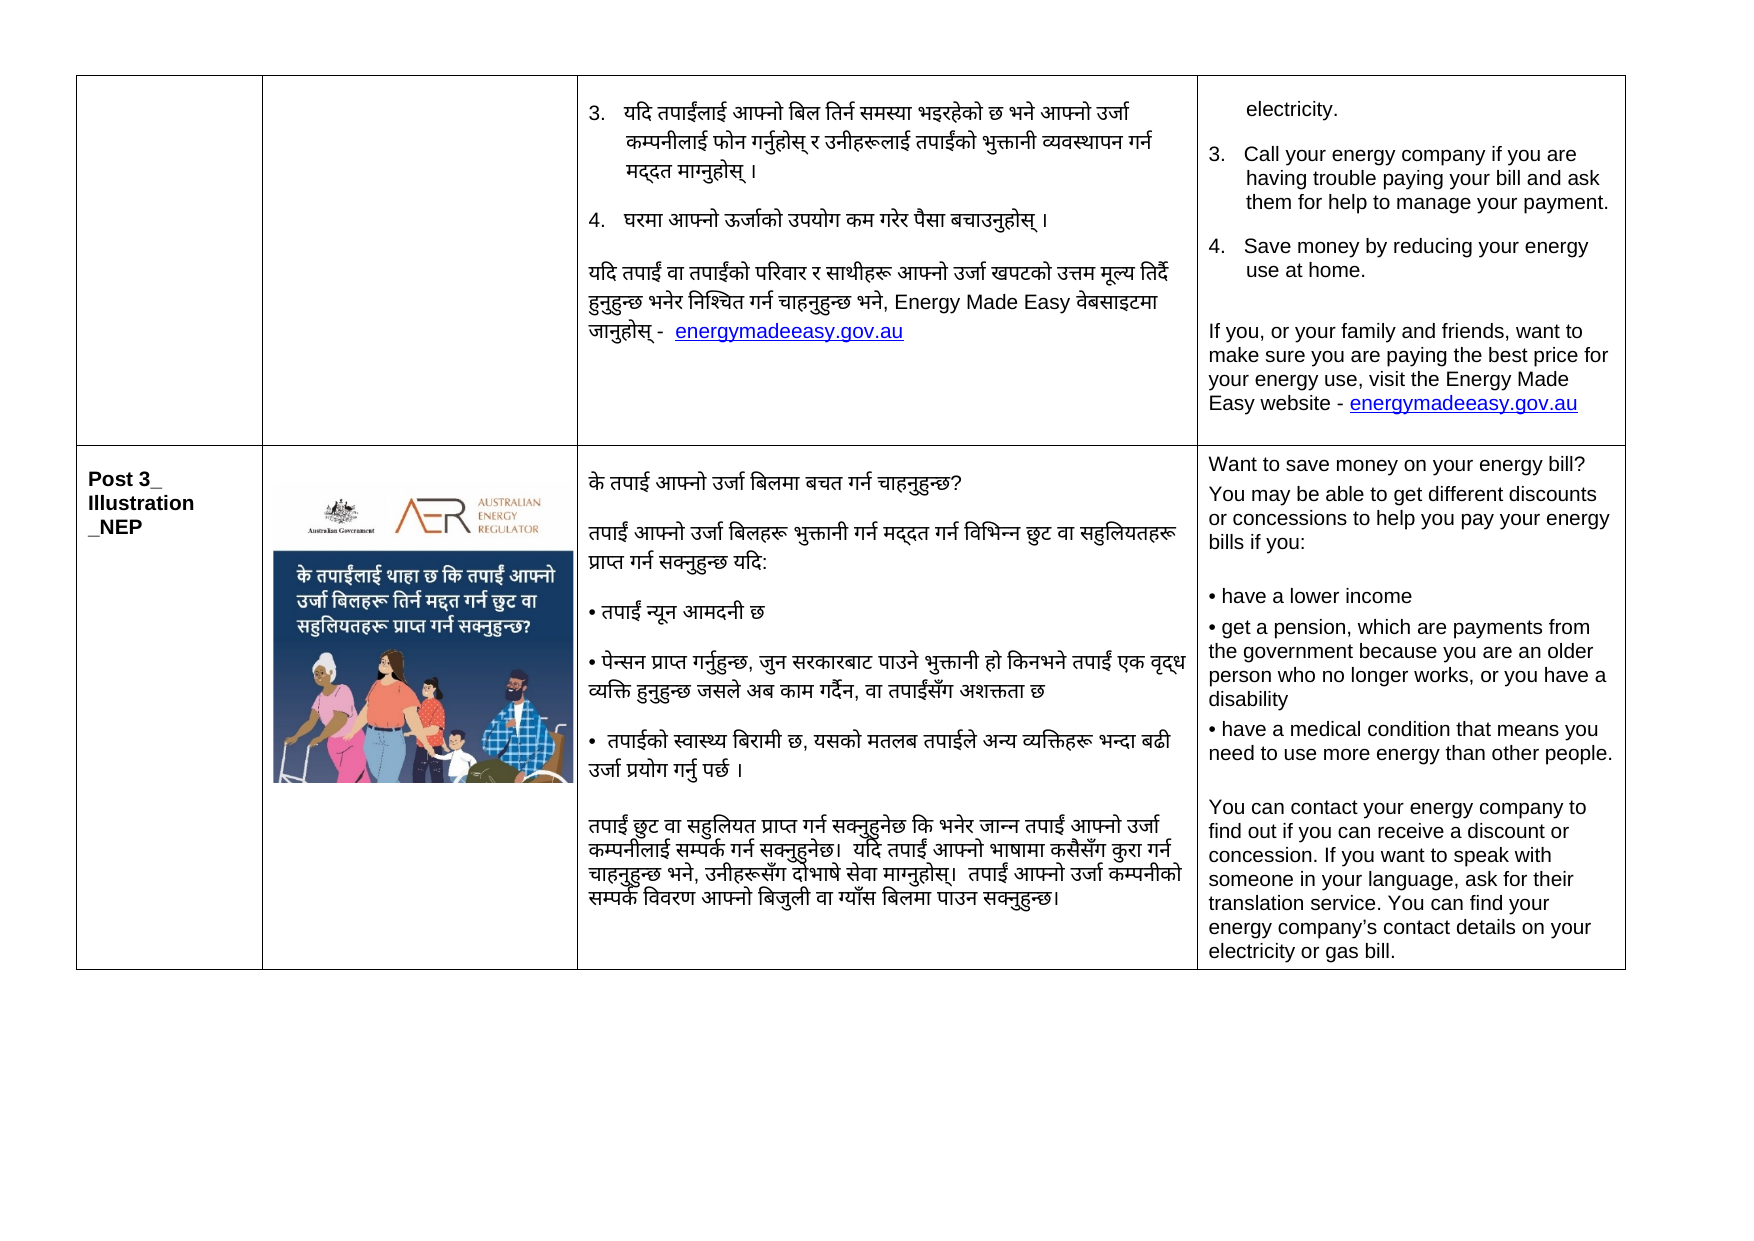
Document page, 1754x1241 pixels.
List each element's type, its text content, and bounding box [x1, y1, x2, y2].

table_cell [263, 76, 577, 445]
table_cell Want to save money on your energy bill? You may be able to get different discounts or concessions to help you pay your energy bills if you: • have a lower income • get a pension, which are payments from the government because you are an older person who no longer works, or you have a disability • have a medical condition that means you need to use more energy than other people. You can contact your energy company to find out if you can receive a discount or concession. If you want to speak with someone in your language, ask for their translation service. You can find your energy company’s contact details on your electricity or gas bill. [1198, 446, 1625, 969]
picture [273, 482, 574, 783]
table_cell [263, 446, 577, 969]
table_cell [1198, 76, 1625, 445]
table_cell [578, 76, 1197, 445]
table_cell Post 3_ Illustration _NEP [77, 446, 262, 969]
table_cell के तपाई आफ्नो उर्जा बिलमा बचत गर्न चाहनुहुन्छ? तपाईं आफ्नो उर्जा बिलहरू भुक्तानी गर्न मद्दत गर्न विभिन्न छुट वा सहुलियतहरू प्राप्त गर्न सक्नुहुन्छ यदि: • तपाईं न्यून आमदनी छ • पेन्सन प्राप्त गर्नुहुन्छ, जुन सरकारबाट पाउने भुक्तानी हो किनभने तपाईं एक वृद्ध व्यक्ति हुनुहुन्छ जसले अब काम गर्दैन, वा तपाईंसँग अशक्तता छ • तपाईको स्वास्थ्य बिरामी छ, यसको मतलब तपाईले अन्य व्यक्तिहरू भन्दा बढी उर्जा प्रयोग गर्नु पर्छ । तपाईं छुट वा सहुलियत प्राप्त गर्न सक्नुहुनेछ कि भनेर जान्न तपाईं आफ्नो उर्जा कम्पनीलाई सम्पर्क गर्न सक्नुहुनेछ। यदि तपाईं आफ्नो भाषामा कसैसँग कुरा गर्न चाहनुहुन्छ भने, उनीहरूसँग दोभाषे सेवा माग्नुहोस्। तपाईं आफ्नो उर्जा कम्पनीको सम्पर्क विवरण आफ्नो बिजुली वा ग्याँस बिलमा पाउन सक्नुहुन्छ। [578, 446, 1197, 969]
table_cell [77, 76, 262, 445]
